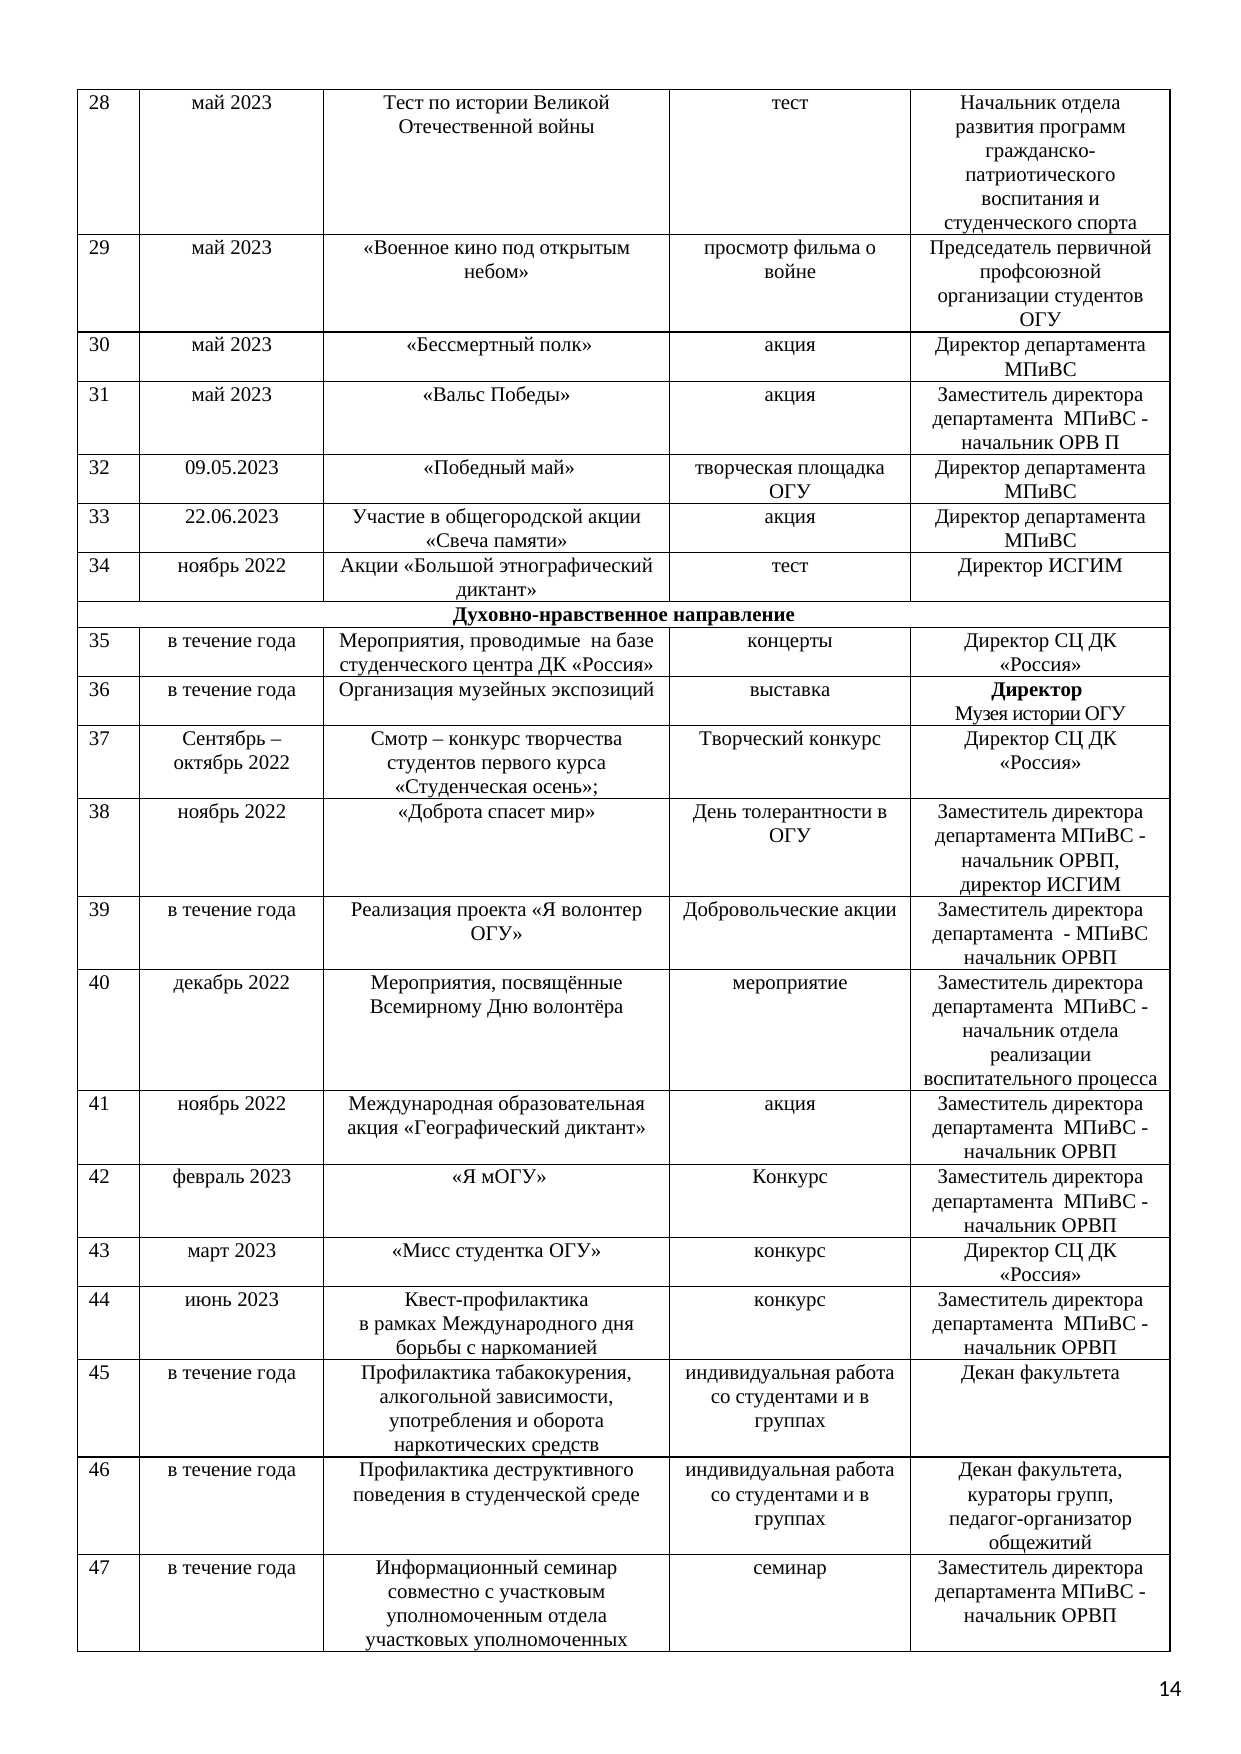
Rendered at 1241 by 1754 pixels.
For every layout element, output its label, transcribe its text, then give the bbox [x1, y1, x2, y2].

table_cell май 2023 [140, 382, 323, 454]
table_cell Заместитель директора департамента МПиВС - начальник ОРВ П [911, 382, 1169, 454]
table_cell Заместитель директора департамента МПиВС - начальник ОРВП [911, 1165, 1169, 1237]
table_cell Тест по истории Великой Отечественной войны [324, 90, 669, 234]
table_cell Директор Музея истории ОГУ [911, 677, 991, 725]
table_cell [78, 455, 139, 503]
table_cell «Бессмертный полк» [324, 333, 669, 381]
table_cell Директор департамента МПиВС [911, 333, 1169, 381]
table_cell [911, 1555, 1169, 1651]
table_cell тест [670, 553, 910, 601]
table_cell Директор СЦ ДК «Россия» [911, 726, 1169, 798]
table_cell концерты [670, 628, 910, 676]
table_cell [78, 1458, 139, 1554]
table_cell [78, 1360, 139, 1456]
table_cell 09.05.2023 [140, 455, 323, 503]
table_cell Добровольческие акции [670, 897, 910, 969]
table_cell Международная образовательная акция «Географический диктант» [324, 1091, 669, 1163]
table_cell Директор Музея истории ОГУ [1082, 677, 1169, 725]
table_cell [78, 799, 139, 896]
table_cell семинар [670, 1555, 910, 1651]
table_cell акция [670, 382, 910, 454]
table_cell [78, 1238, 139, 1286]
table_cell декабрь 2022 [140, 970, 323, 1090]
table_cell Конкурс [670, 1165, 910, 1237]
table_cell май 2023 [140, 90, 323, 234]
table_cell 22.06.2023 [140, 504, 323, 552]
table_cell [78, 897, 139, 969]
table_cell [78, 504, 139, 552]
table_cell в течение года [140, 677, 323, 725]
table_cell [78, 1555, 139, 1651]
table_cell Квест-профилактика в рамках Международного дня борьбы с наркоманией [324, 1287, 669, 1359]
table_cell Заместитель директора департамента МПиВС - начальник ОРВП [911, 1091, 1169, 1163]
table_cell Организация музейных экспозиций [324, 677, 669, 725]
table_cell в течение года [140, 897, 323, 969]
table_cell ноябрь 2022 [140, 799, 323, 896]
table_cell Директор департамента МПиВС [911, 504, 1169, 552]
table_cell Заместитель директора департамента МПиВС - начальник ОРВП [911, 1287, 1169, 1359]
table_cell [78, 235, 139, 331]
table_cell «Победный май» [324, 455, 669, 503]
table_cell Профилактика деструктивного поведения в студенческой среде [324, 1458, 669, 1554]
table_cell Смотр – конкурс творчества студентов первого курса «Студенческая осень»; [324, 726, 669, 798]
table_cell Профилактика табакокурения, алкогольной зависимости, употребления и оборота наркотических средств [324, 1360, 669, 1456]
table_cell Акции «Большой этнографический диктант» [324, 553, 669, 601]
table_cell просмотр фильма о войне [670, 235, 910, 331]
table_cell «Я мОГУ» [324, 1165, 669, 1237]
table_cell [324, 1555, 669, 1651]
table_cell [78, 726, 139, 798]
table_cell Сентябрь – октябрь 2022 [140, 726, 323, 798]
table_cell в течение года [140, 628, 323, 676]
table_cell май 2023 [140, 235, 323, 331]
table_cell Председатель первичной профсоюзной организации студентов ОГУ [911, 235, 1169, 331]
table_cell [78, 382, 139, 454]
table_cell [78, 90, 139, 234]
table_cell акция [670, 504, 910, 552]
table_cell творческая площадка ОГУ [670, 455, 910, 503]
table_cell выставка [670, 677, 910, 725]
table_cell Мероприятия, посвящённые Всемирному Дню волонтёра [324, 970, 669, 1090]
table_cell в течение года [140, 1458, 323, 1554]
table_cell июнь 2023 [140, 1287, 323, 1359]
table_cell [78, 553, 139, 601]
table_cell Заместитель директора департамента МПиВС - начальник отдела реализации воспитательного процесса [911, 970, 1169, 1090]
table_cell «Вальс Победы» [324, 382, 669, 454]
table_cell [78, 1091, 139, 1163]
table_cell Заместитель директора департамента - МПиВС начальник ОРВП [911, 897, 1169, 969]
table_cell тест [670, 90, 910, 234]
table_cell Участие в общегородской акции «Свеча памяти» [324, 504, 669, 552]
table_cell Декан факультета, кураторы групп, педагог-организатор общежитий [911, 1458, 1169, 1554]
table_cell ноябрь 2022 [140, 1091, 323, 1163]
table_cell [78, 970, 139, 1090]
table_cell акция [670, 333, 910, 381]
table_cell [911, 90, 1169, 234]
table_cell [78, 1165, 139, 1237]
table_cell ноябрь 2022 [140, 553, 323, 601]
table_cell мероприятие [670, 970, 910, 1090]
table_cell [78, 1287, 139, 1359]
table_cell [78, 333, 139, 381]
table_cell Директор ИСГИМ [911, 553, 1169, 601]
table_cell Творческий конкурс [670, 726, 910, 798]
table_cell «Военное кино под открытым небом» [324, 235, 669, 331]
table_cell май 2023 [140, 333, 323, 381]
table_cell День толерантности в ОГУ [670, 799, 910, 896]
table_cell февраль 2023 [140, 1165, 323, 1237]
table_cell Директор СЦ ДК «Россия» [911, 628, 1169, 676]
table_cell Реализация проекта «Я волонтер ОГУ» [324, 897, 669, 969]
table_cell индивидуальная работа со студентами и в группах [670, 1458, 910, 1554]
table_cell «Мисс студентка ОГУ» [324, 1238, 669, 1286]
table_cell в течение года [140, 1555, 323, 1651]
table_cell Декан факультета [911, 1360, 1169, 1456]
table_cell март 2023 [140, 1238, 323, 1286]
table_cell конкурс [670, 1238, 910, 1286]
table_cell «Доброта спасет мир» [324, 799, 669, 896]
table_cell Мероприятия, проводимые на базе студенческого центра ДК «Россия» [324, 628, 669, 676]
table_cell Духовно-нравственное направление [78, 602, 1169, 627]
table_cell Директор департамента МПиВС [911, 455, 1169, 503]
table_cell индивидуальная работа со студентами и в группах [670, 1360, 910, 1456]
table_cell Директор СЦ ДК «Россия» [911, 1238, 1169, 1286]
table_cell конкурс [670, 1287, 910, 1359]
table_cell акция [670, 1091, 910, 1163]
table_cell Заместитель директора департамента МПиВС - начальник ОРВП, директор ИСГИМ [911, 799, 1169, 896]
table_cell в течение года [140, 1360, 323, 1456]
table_cell [78, 677, 139, 725]
table_cell [78, 628, 139, 676]
